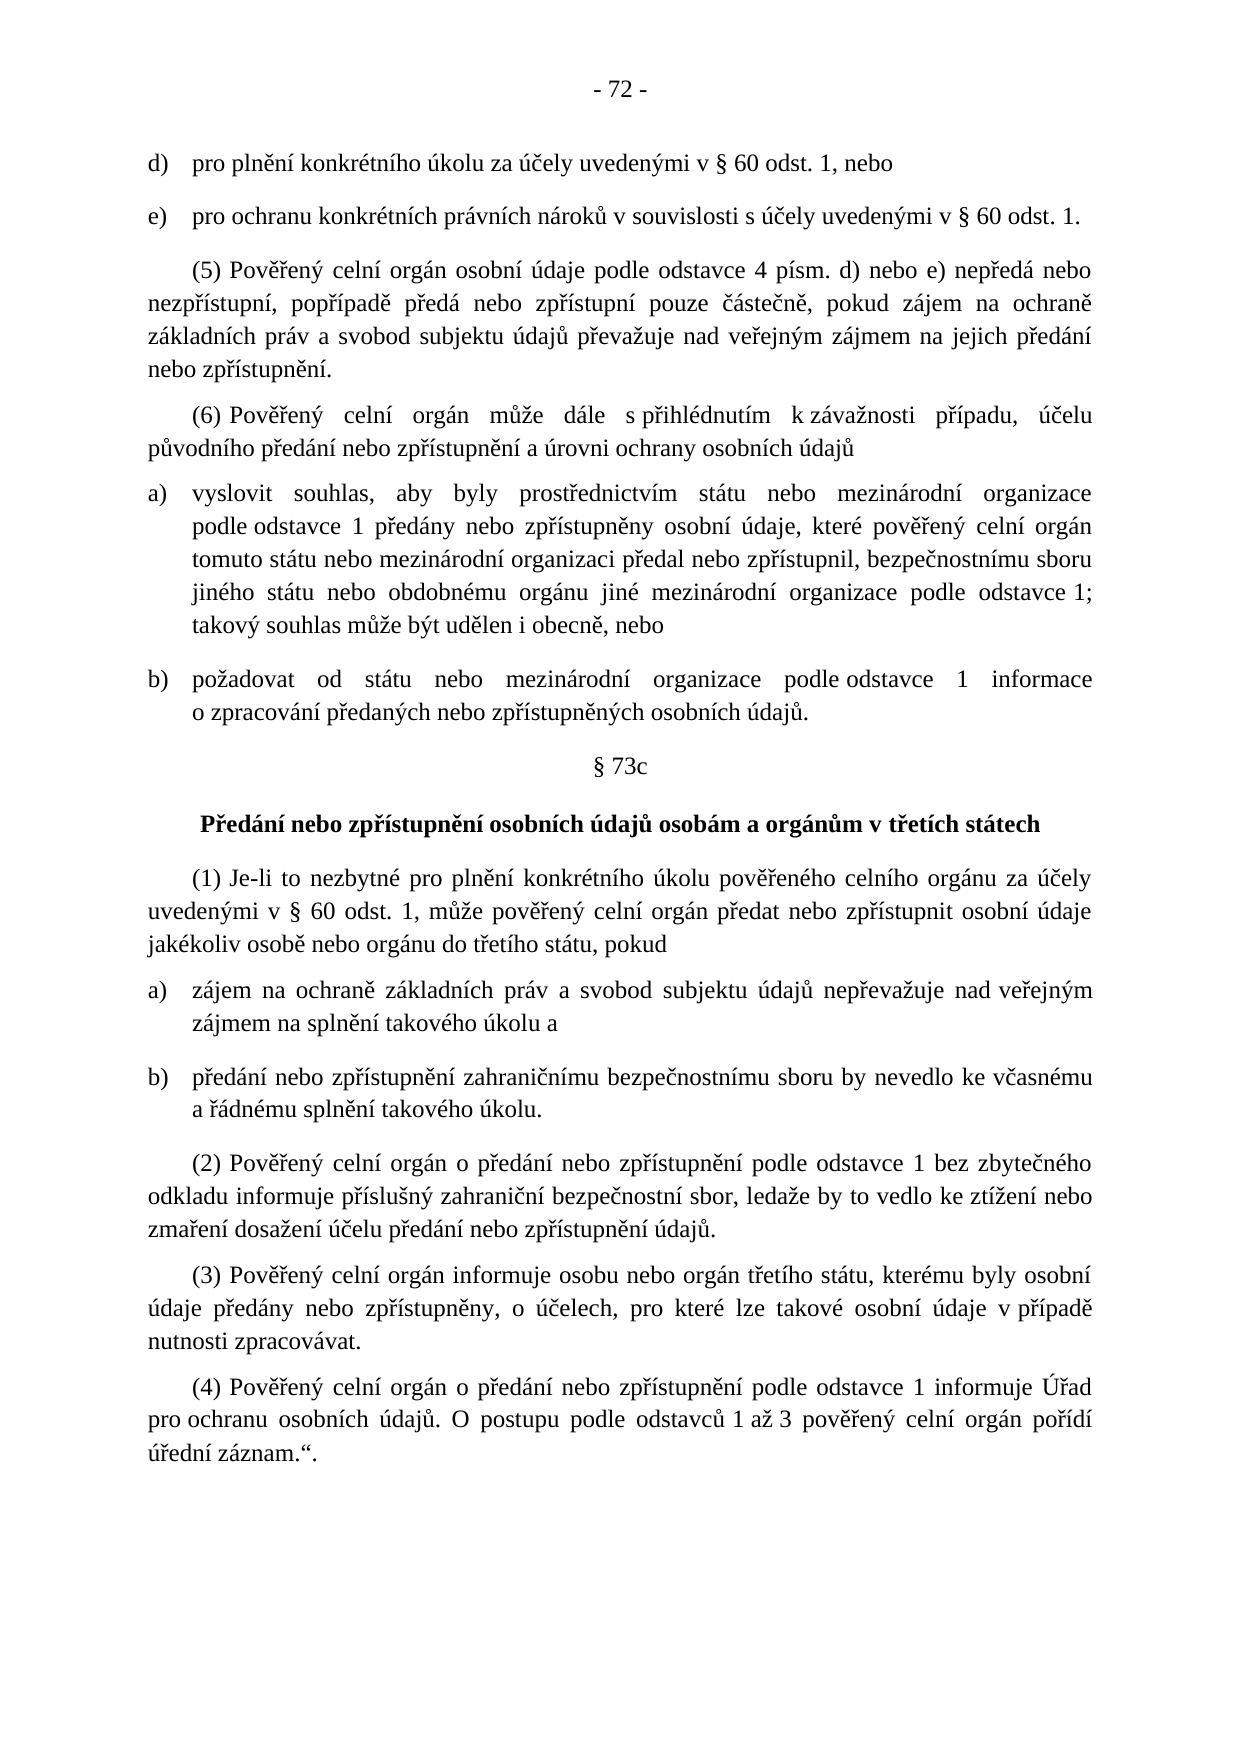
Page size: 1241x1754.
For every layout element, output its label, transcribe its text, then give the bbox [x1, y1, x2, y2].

text požadovat od státu nebo mezinárodní organizace podle odstavce 1 informace o zpracování předaných nebo zpřístupněných osobních údajů. [148, 664, 1093, 726]
text Pověřený celní orgán o předání nebo zpřístupnění podle odstavce 1 bez zbytečného odkladu informuje příslušný zahraniční bezpečnostní sbor, ledaže by to vedlo ke ztížení nebo zmaření dosažení účelu předání nebo zpřístupnění údajů. [148, 1148, 1093, 1243]
text Pověřený celní orgán osobní údaje podle odstavce 4 písm. d) nebo e) nepředá nebo nezpřístupní, popřípadě předá nebo zpřístupní pouze částečně, pokud zájem na ochraně základních práv a svobod subjektu údajů převažuje nad veřejným zájmem na jejich předání nebo zpřístupnění. [148, 255, 1093, 383]
text Předání nebo zpřístupnění osobních údajů osobám a orgánům v třetích státech [148, 809, 1093, 838]
text předání nebo zpřístupnění zahraničnímu bezpečnostnímu sboru by nevedlo ke včasnému a řádnému splnění takového úkolu. [148, 1062, 1093, 1123]
text pro plnění konkrétního úkolu za účely uvedenými v § 60 odst. 1, nebo [148, 148, 1093, 176]
list Je-li to nezbytné pro plnění konkrétního úkolu pověřeného celního orgánu za účely uvedenými v § 60 odst. 1, může pověřený celní orgán předat nebo zpřístupnit osobní údaje jakékoliv osobě nebo orgánu do třetího státu, pokud [148, 863, 1093, 958]
text Pověřený celní orgán o předání nebo zpřístupnění podle odstavce 1 informuje Úřad pro ochranu osobních údajů. O postupu podle odstavců 1 až 3 pověřený celní orgán pořídí úřední záznam.“. [148, 1372, 1093, 1466]
text zájem na ochraně základních práv a svobod subjektu údajů nepřevažuje nad veřejným zájmem na splnění takového úkolu a [148, 975, 1093, 1036]
text vyslovit souhlas, aby byly prostřednictvím státu nebo mezinárodní organizace podle odstavce 1 předány nebo zpřístupněny osobní údaje, které pověřený celní orgán tomuto státu nebo mezinárodní organizaci předal nebo zpřístupnil, bezpečnostnímu sboru jiného státu nebo obdobnému orgánu jiné mezinárodní organizace podle odstavce 1; takový souhlas může být udělen i obecně, nebo [148, 478, 1093, 639]
text Pověřený celní orgán může dále s přihlédnutím k závažnosti případu, účelu původního předání nebo zpřístupnění a úrovni ochrany osobních údajů [148, 400, 1093, 462]
text pro ochranu konkrétních právních nároků v souvislosti s účely uvedenými v § 60 odst. 1. [148, 201, 1093, 230]
text Pověřený celní orgán informuje osobu nebo orgán třetího státu, kterému byly osobní údaje předány nebo zpřístupněny, o účelech, pro které lze takové osobní údaje v případě nutnosti zpracovávat. [148, 1260, 1093, 1355]
text § 73c [148, 751, 1093, 780]
